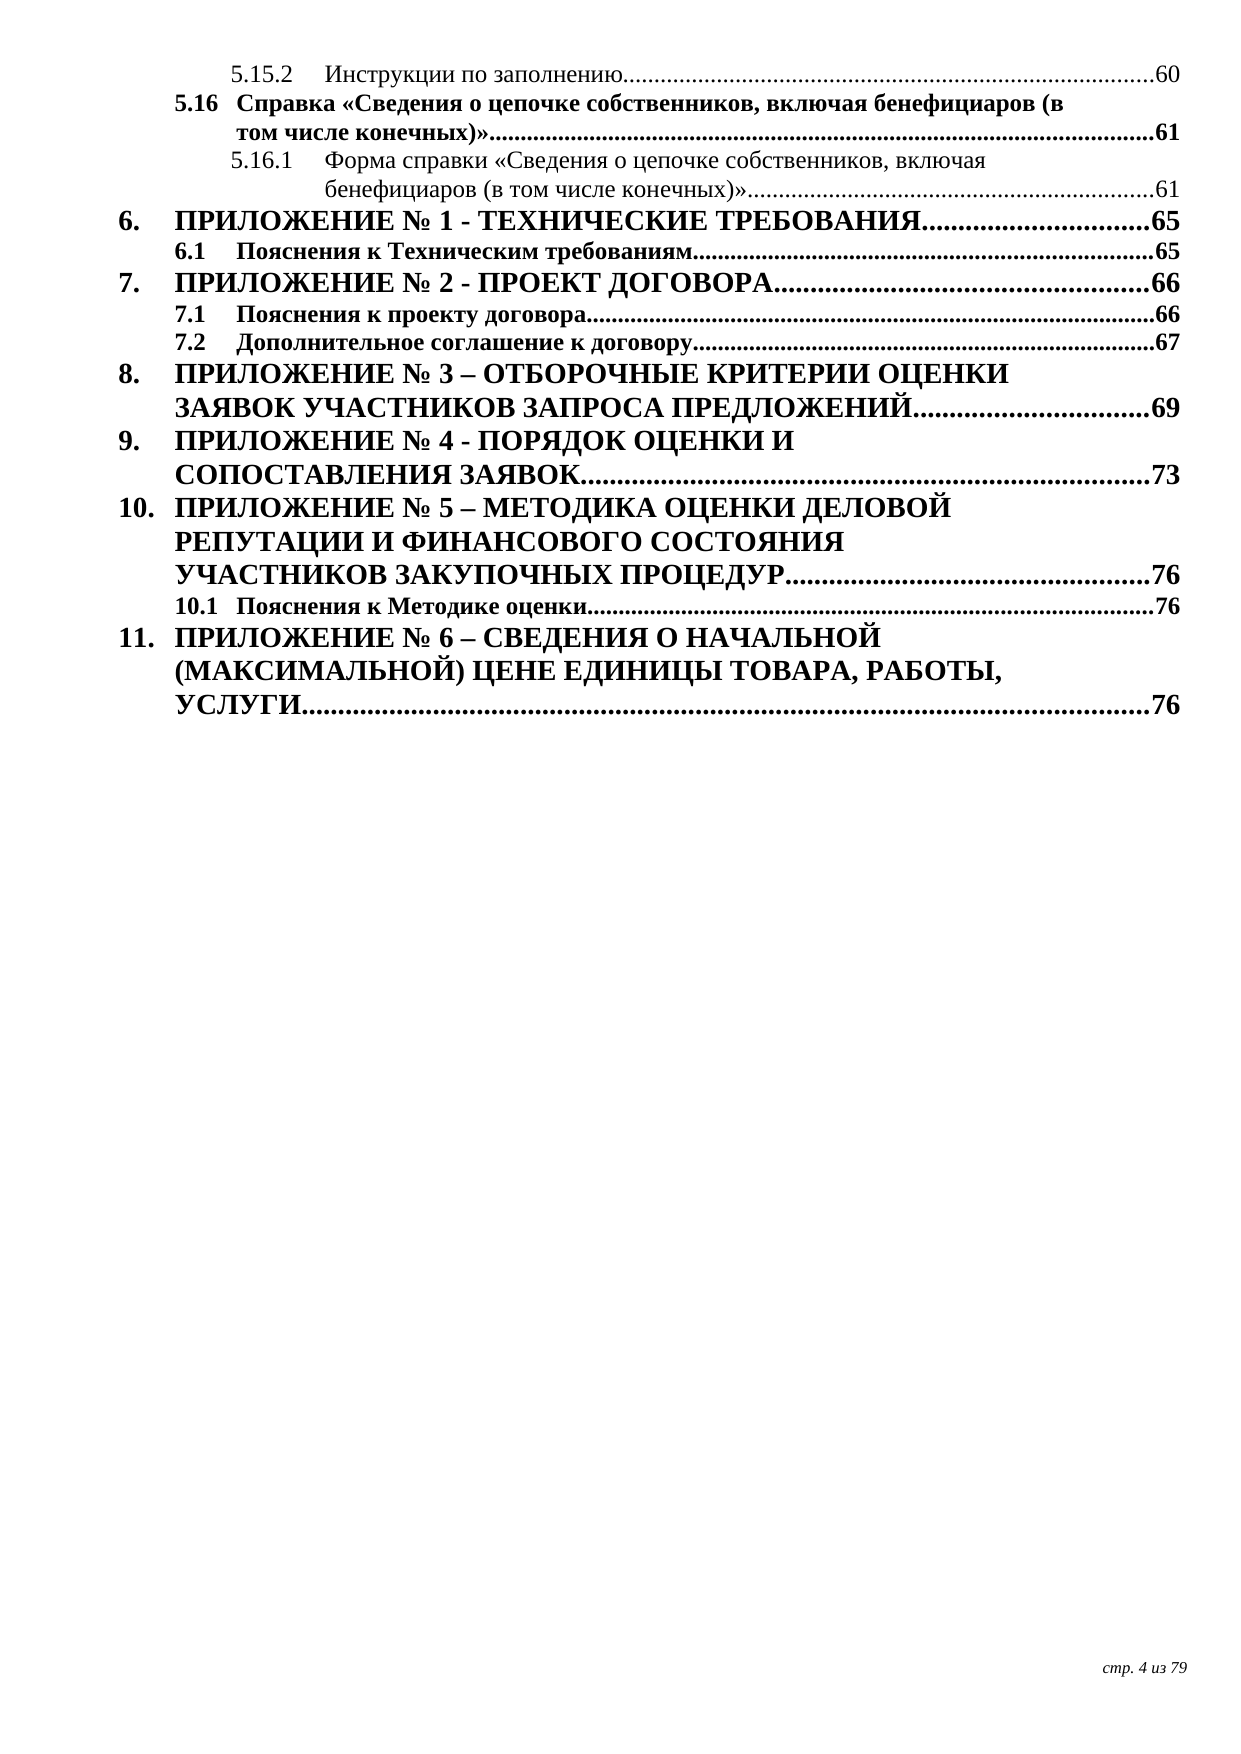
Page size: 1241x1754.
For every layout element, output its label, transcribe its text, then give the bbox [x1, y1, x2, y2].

text 5.16 Справка «Сведения о цепочке собственников, включая бенефициаров (в том числе конечных)» 61 [174, 88, 1093, 145]
text 9. Приложение № 4 - Порядок оценки и сопоставления заявок 73 [118, 423, 1063, 490]
text 5.16.1 Форма справки «Сведения о цепочке собственников, включая бенефициаров (в том числе конечных)» 61 [230, 145, 1063, 203]
text 6. Приложение № 1 - Технические требования 65 [118, 203, 1063, 236]
text 11. Приложение № 6 – Сведения о начальной (максимальной) цене единицы товара, работы, услуги 76 [118, 620, 1063, 720]
text 5.15.2 Инструкции по заполнению 60 [230, 59, 1063, 88]
text 8. Приложение № 3 – Отборочные критерии оценки заявок Участников запроса предложений 69 [118, 356, 1063, 423]
text 7.2 Дополнительное соглашение к договору 67 [174, 327, 1093, 356]
text 10.1 Пояснения к Методике оценки 76 [174, 591, 1093, 620]
text 7.1 Пояснения к проекту договора 66 [174, 299, 1093, 327]
text 10. Приложение № 5 – Методика оценки деловой репутации и финансового состояния участников закупочных процедур 76 [118, 490, 1063, 591]
text 7. Приложение № 2 - Проект Договора 66 [118, 265, 1063, 299]
text 6.1 Пояснения к Техническим требованиям 65 [174, 236, 1093, 265]
